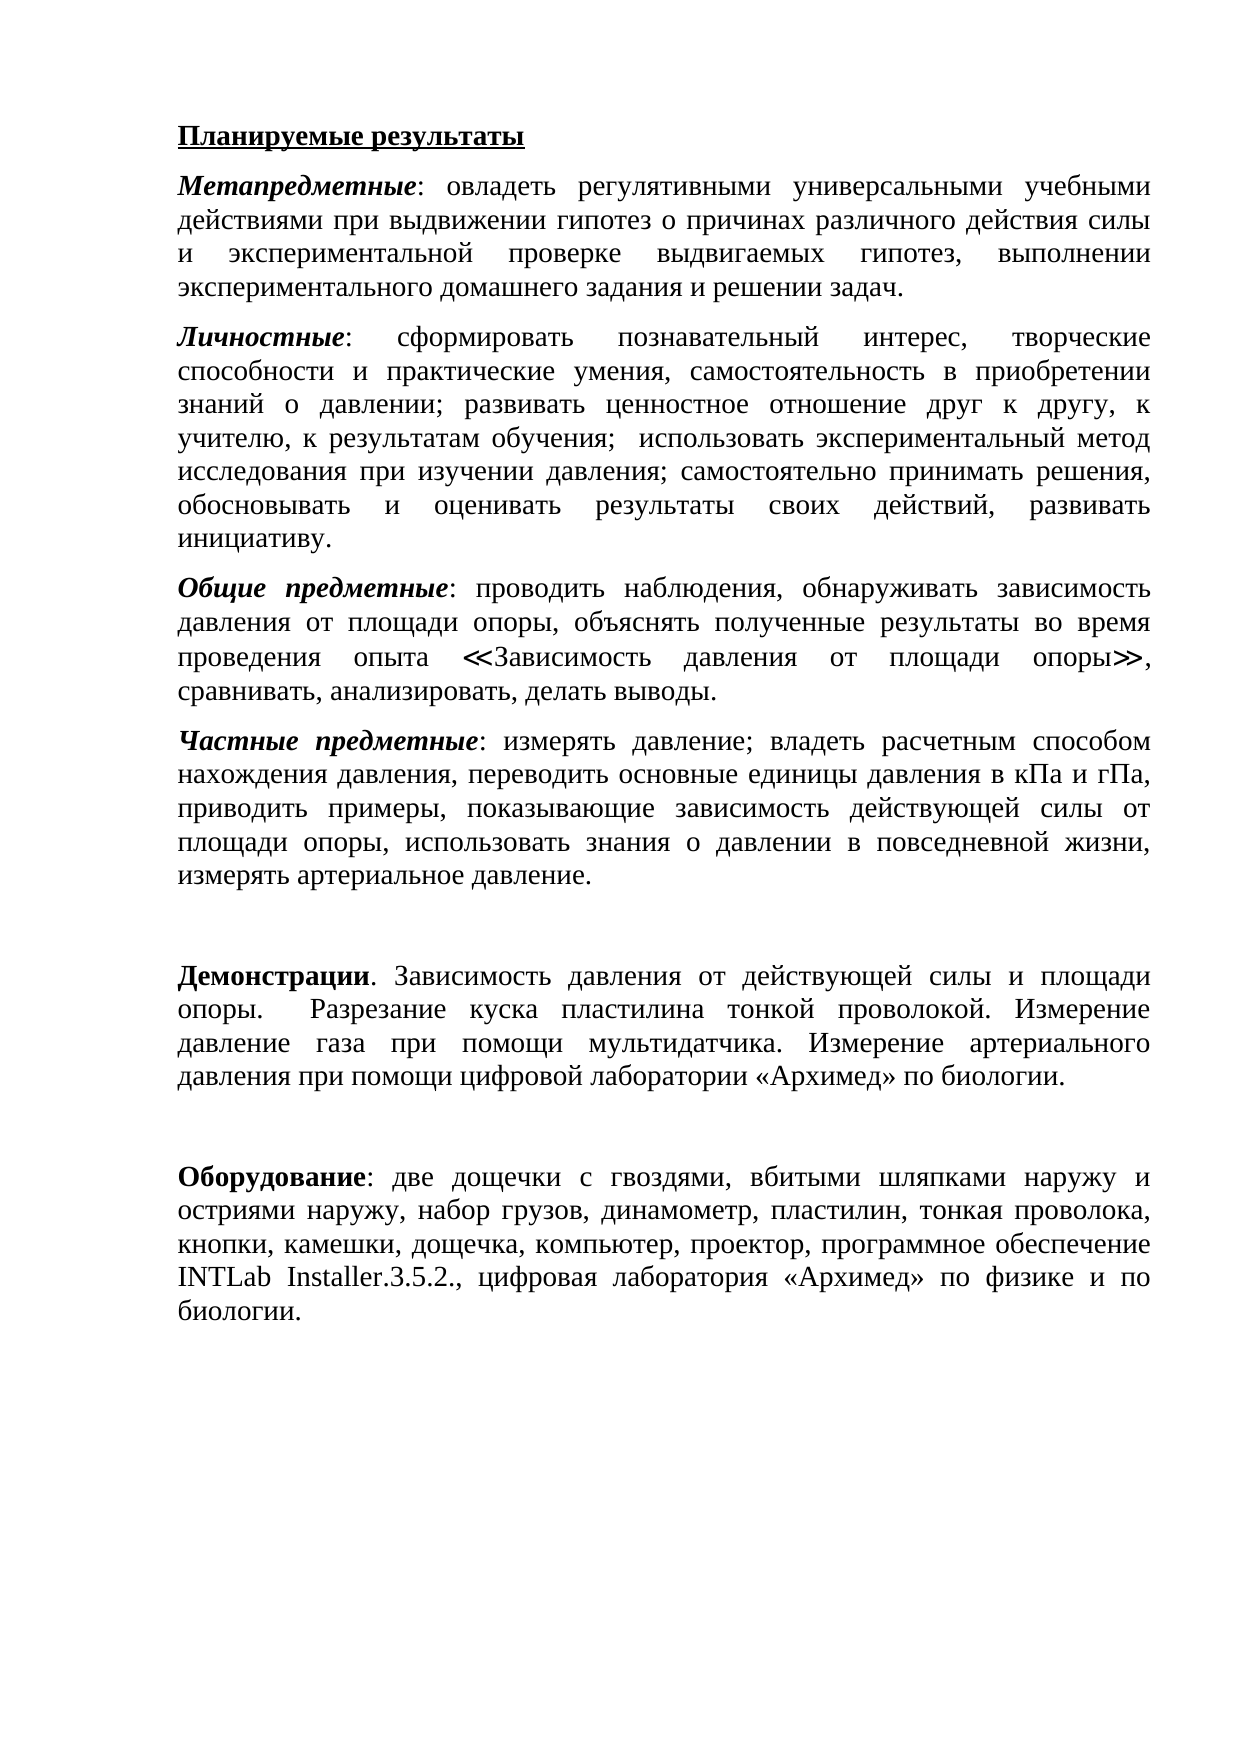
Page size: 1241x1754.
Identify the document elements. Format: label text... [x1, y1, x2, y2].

text Метапредметные: овладеть регулятивными универсальными учебными действиями при выдвижении гипотез о причинах различного действия силы и экспериментальной проверке выдвигаемых гипотез, выполнении экспериментального домашнего задания и решении задач. [177, 168, 1152, 302]
text Оборудование: две дощечки с гвоздями, вбитыми шляпками наружу и остриями наружу, набор грузов, динамометр, пластилин, тонкая проволока, кнопки, камешки, дощечка, компьютер, проектор, программное обеспечение INTLab Installer.3.5.2., цифровая лаборатория «Архимед» по физике и по биологии. [177, 1159, 1152, 1326]
text Демонстрации. Зависимость давления от действующей силы и площади опоры. Разрезание куска пластилина тонкой проволокой. Измерение давление газа при помощи мультидатчика. Измерение артериального давления при помощи цифровой лаборатории «Архимед» по биологии. [177, 958, 1152, 1092]
text Частные предметные: измерять давление; владеть расчетным способом нахождения давления, переводить основные единицы давления в кПа и гПа, приводить примеры, показывающие зависимость действующей силы от площади опоры, использовать знания о давлении в повседневной жизни, измерять артериальное давление. [177, 723, 1152, 891]
text Личностные: сформировать познавательный интерес, творческие способности и практические умения, самостоятельность в приобретении знаний о давлении; развивать ценностное отношение друг к другу, к учителю, к результатам обучения; использовать экспериментальный метод исследования при изучении давления; самостоятельно принимать решения, обосновывать и оценивать результаты своих действий, развивать инициативу. [177, 319, 1152, 554]
text Общие предметные: проводить наблюдения, обнаруживать зависимость давления от площади опоры, объяснять полученные результаты во время проведения опыта ≪Зависимость давления от площади опоры≫, сравнивать, анализировать, делать выводы. [177, 571, 1152, 706]
text Планируемые результаты [177, 118, 1152, 152]
